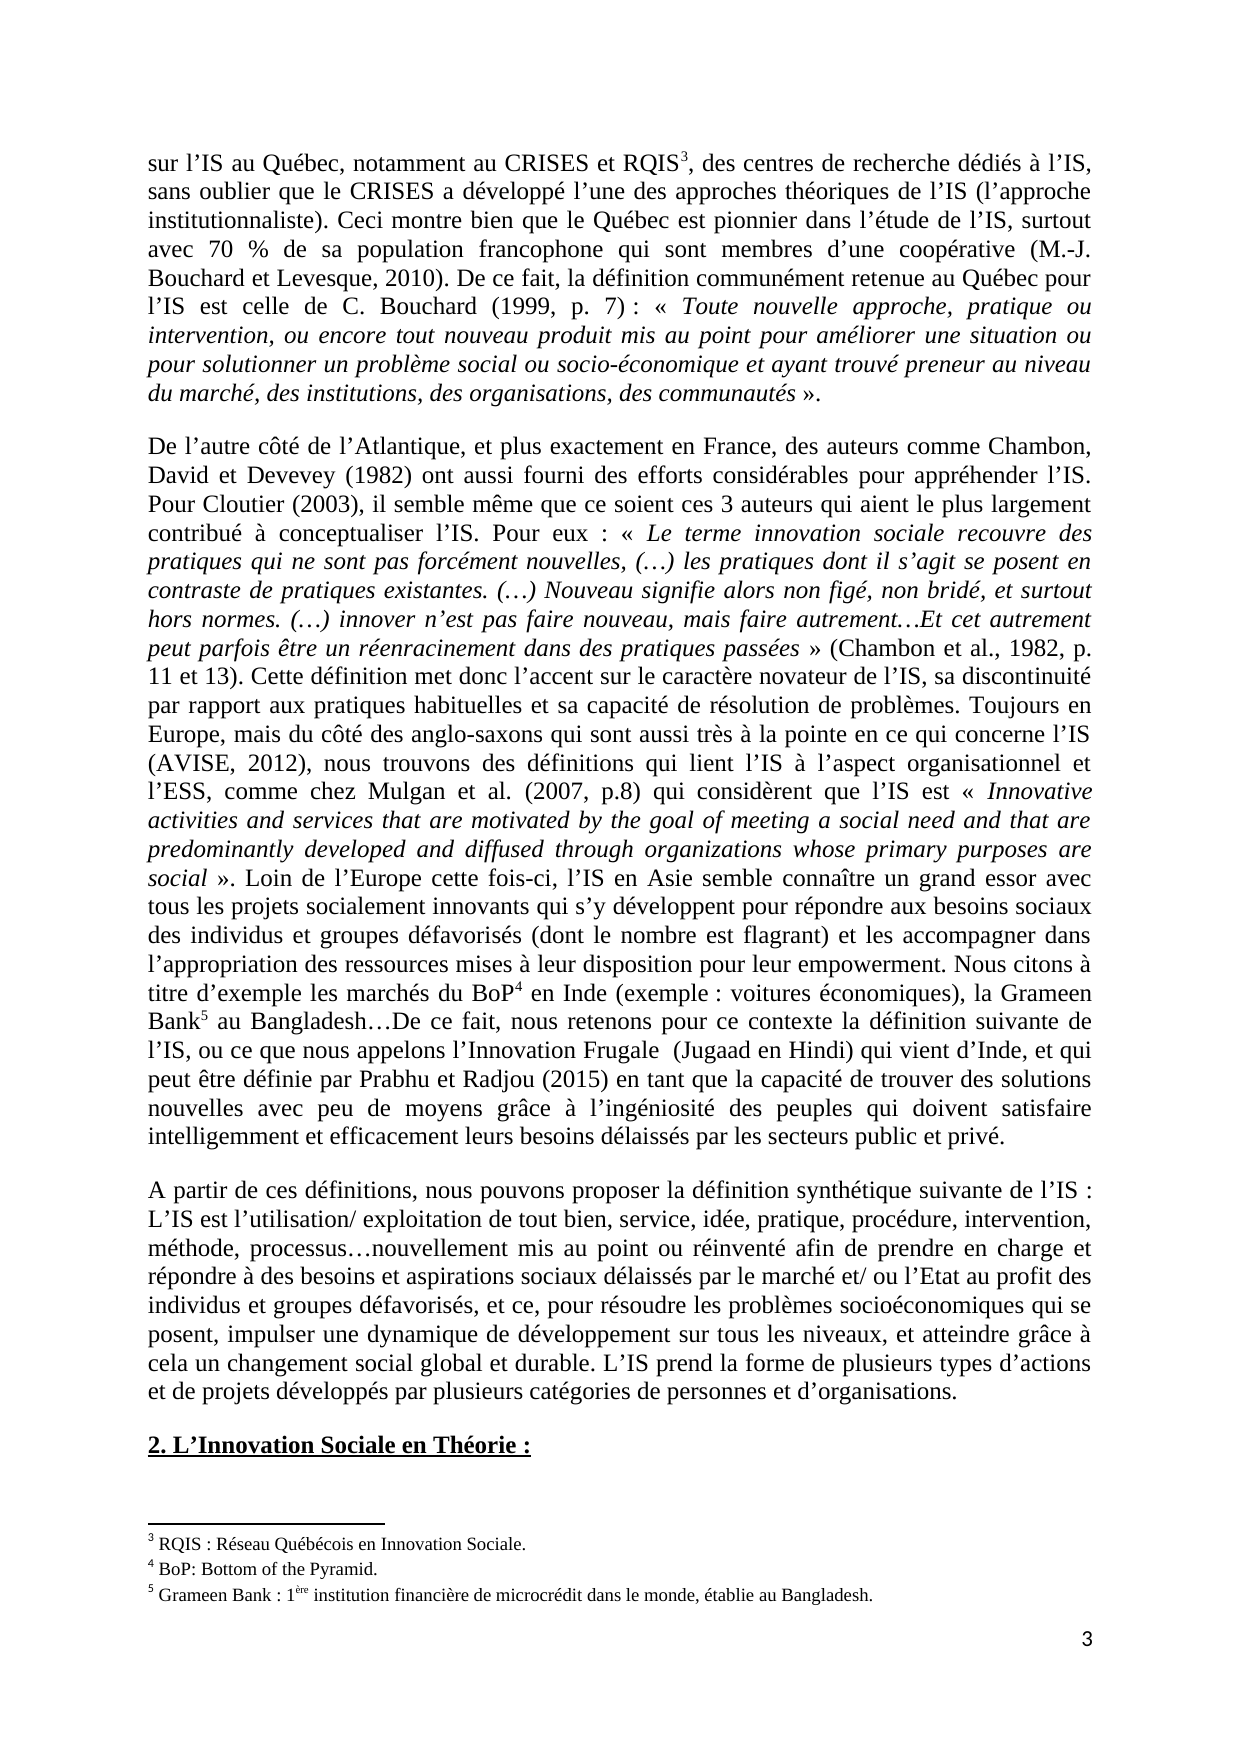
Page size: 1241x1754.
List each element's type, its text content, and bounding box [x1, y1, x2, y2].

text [148, 148, 1092, 406]
text 2. L’Innovation Sociale en Théorie : [148, 1430, 1092, 1459]
text A partir de ces définitions, nous pouvons proposer la définition synthétique suivante de l’IS : L’IS est l’utilisation/ exploitation de tout bien, service, idée, pratique, procédure, intervention, méthode, processus…nouvellement mis au point ou réinventé afin de prendre en charge et répondre à des besoins et aspirations sociaux délaissés par le marché et/ ou l’Etat au profit des individus et groupes défavorisés, et ce, pour résoudre les problèmes socioéconomiques qui se posent, impulser une dynamique de développement sur tous les niveaux, et atteindre grâce à cela un changement social global et durable. L’IS prend la forme de plusieurs types d’actions et de projets développés par plusieurs catégories de personnes et d’organisations. [148, 1175, 1092, 1405]
text De l’autre côté de l’Atlantique, et plus exactement en France, des auteurs comme Chambon, David et Devevey (1982) ont aussi fourni des efforts considérables pour appréhender l’IS. Pour Cloutier (2003), il semble même que ce soient ces 3 auteurs qui aient le plus largement contribué à conceptualiser l’IS. Pour eux : « Le terme innovation sociale recouvre des pratiques qui ne sont pas forcément nouvelles, (…) les pratiques dont il s’agit se posent en contraste de pratiques existantes. (…) Nouveau signifie alors non figé, non bridé, et surtout hors normes. (…) innover n’est pas faire nouveau, mais faire autrement…Et cet autrement peut parfois être un réenracinement dans des pratiques passées » (Chambon et al., 1982, p. 11 et 13). Cette définition met donc l’accent sur le caractère novateur de l’IS, sa discontinuité par rapport aux pratiques habituelles et sa capacité de résolution de problèmes. Toujours en Europe, mais du côté des anglo-saxons qui sont aussi très à la pointe en ce qui concerne l’IS (AVISE, 2012), nous trouvons des définitions qui lient l’IS à l’aspect organisationnel et l’ESS, comme chez Mulgan et al. (2007, p.8) qui considèrent que l’IS est « Innovative activities and services that are motivated by the goal of meeting a social need and that are predominantly developed and diffused through organizations whose primary purposes are social ». Loin de l’Europe cette fois-ci, l’IS en Asie semble connaître un grand essor avec tous les projets socialement innovants qui s’y développent pour répondre aux besoins sociaux des individus et groupes défavorisés (dont le nombre est flagrant) et les accompagner dans l’appropriation des ressources mises à leur disposition pour leur empowerment. Nous citons à titre d’exemple les marchés du BoP en Inde (exemple : voitures économiques), la Grameen Bank au Bangladesh…De ce fait, nous retenons pour ce contexte la définition suivante de l’IS, ou ce que nous appelons l’Innovation Frugale (Jugaad en Hindi) qui vient d’Inde, et qui peut être définie par Prabhu et Radjou (2015) en tant que la capacité de trouver des solutions nouvelles avec peu de moyens grâce à l’ingéniosité des peuples qui doivent satisfaire intelligemment et efficacement leurs besoins délaissés par les secteurs public et privé. [148, 431, 1092, 1150]
